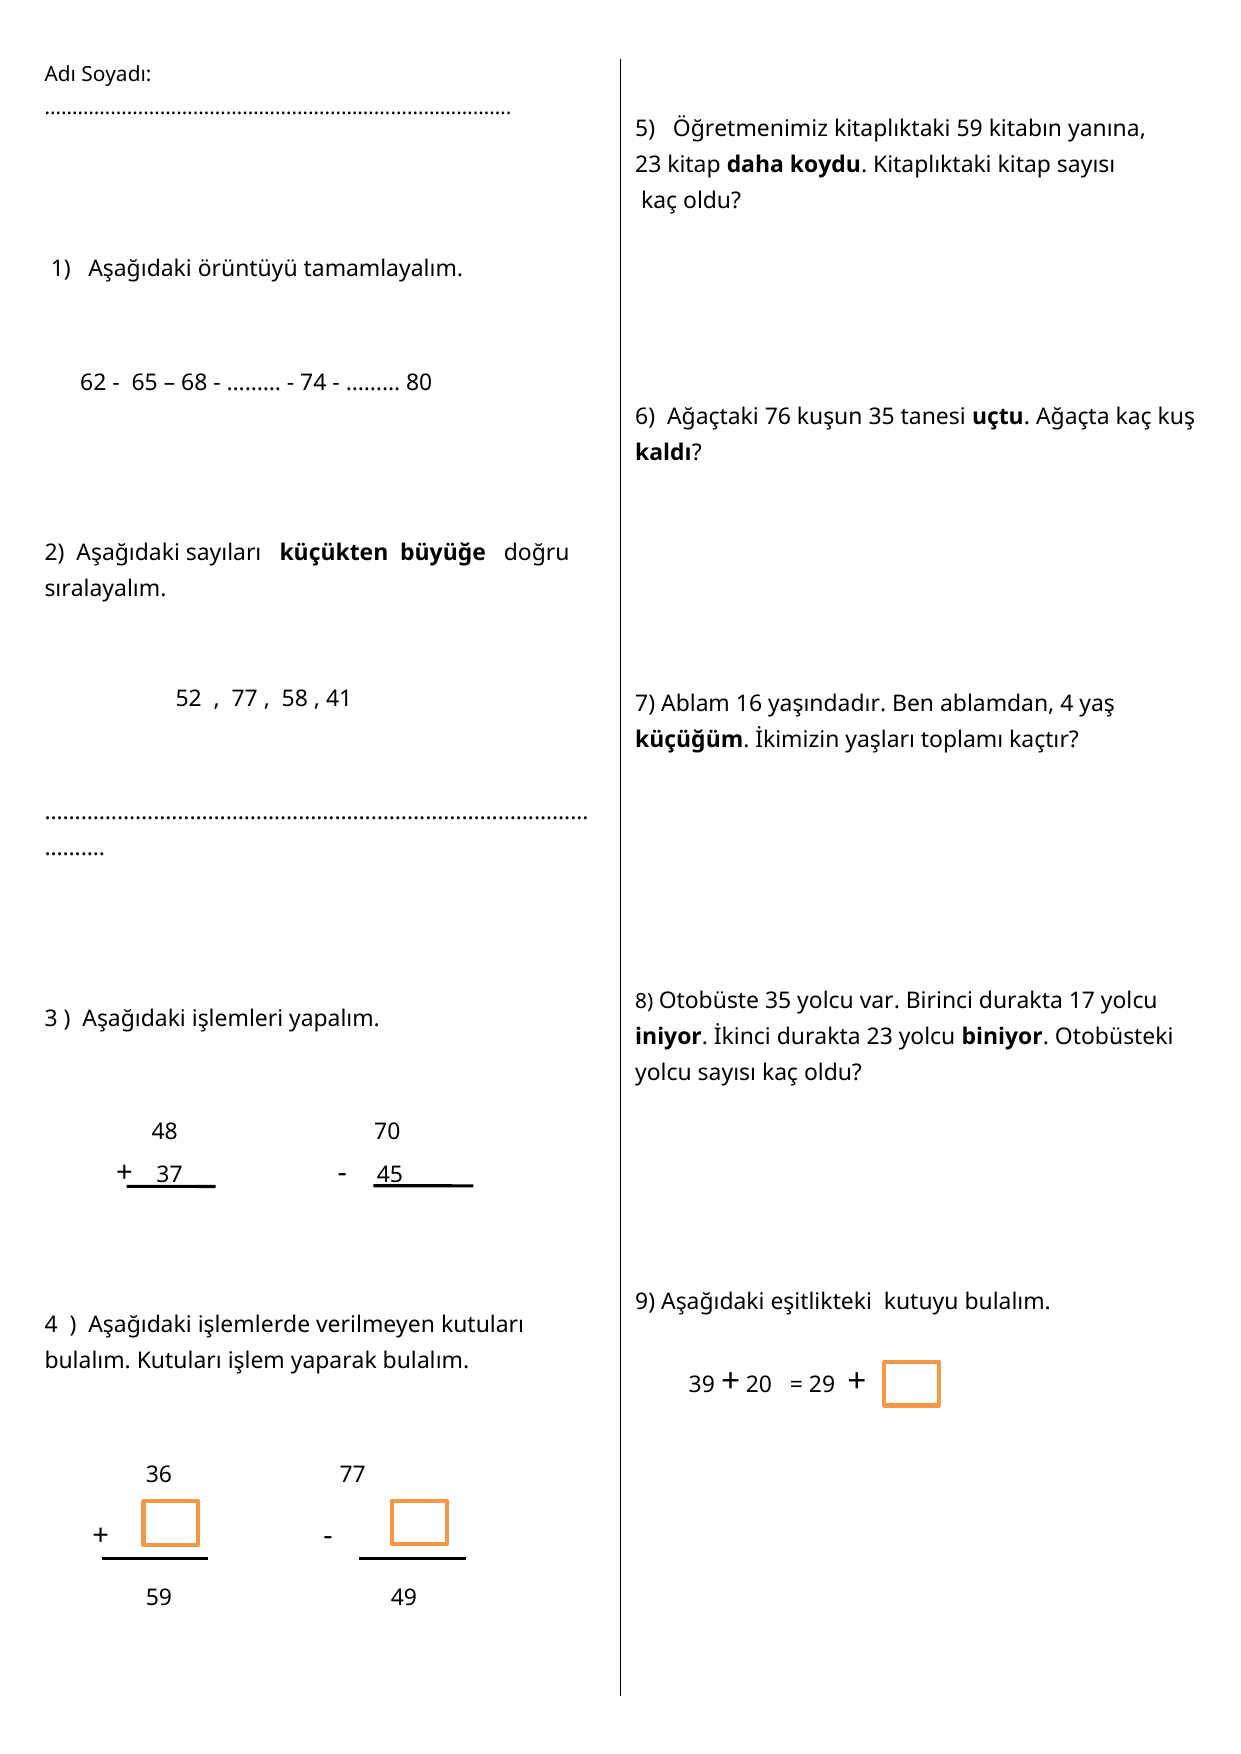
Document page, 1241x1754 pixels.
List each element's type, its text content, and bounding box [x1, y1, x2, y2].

text 59 49 [44, 1581, 605, 1612]
text 4 ) Aşağıdaki işlemlerde verilmeyen kutuları bulalım. Kutuları işlem yaparak bulalım. [44, 1308, 605, 1375]
text 2) Aşağıdaki sayıları küçükten büyüğe doğru sıralayalım. [44, 536, 605, 603]
text 3 ) Aşağıdaki işlemleri yapalım. [44, 1001, 605, 1033]
text 23 kitap daha koydu. Kitaplıktaki kitap sayısı [635, 148, 1196, 179]
text 7) Ablam 16 yaşındadır. Ben ablamdan, 4 yaş küçüğüm. İkimizin yaşları toplamı kaçtır? [635, 687, 1196, 754]
text 6) Ağaçtaki 76 kuşun 35 tanesi uçtu. Ağaçta kaç kuş kaldı? [635, 400, 1196, 467]
text Adı Soyadı:…………………………………………………………………………. [44, 59, 605, 120]
text 5) Öğretmenimiz kitaplıktaki 59 kitabın yanına, [635, 112, 1196, 143]
text 39 + 20 = 29 + [635, 1357, 1196, 1402]
text 48 70 [44, 1115, 605, 1146]
list Aşağıdaki örüntüyü tamamlayalım. [51, 252, 605, 283]
text kaç oldu? [635, 184, 1196, 215]
text + - [44, 1514, 605, 1554]
text + 37 - 45 [44, 1151, 605, 1191]
text 8) Otobüste 35 yolcu var. Birinci durakta 17 yolcu iniyor. İkinci durakta 23 yolcu biniyor. Otobüsteki yolcu sayısı kaç oldu? [635, 984, 1196, 1087]
text 9) Aşağıdaki eşitlikteki kutuyu bulalım. [635, 1285, 1196, 1316]
text ………………………………………………………………………………………. [44, 795, 605, 862]
text 36 77 [44, 1458, 605, 1489]
text 52 , 77 , 58 , 41 [44, 682, 605, 713]
text 62 - 65 – 68 - ……… - 74 - ……… 80 [44, 366, 605, 397]
